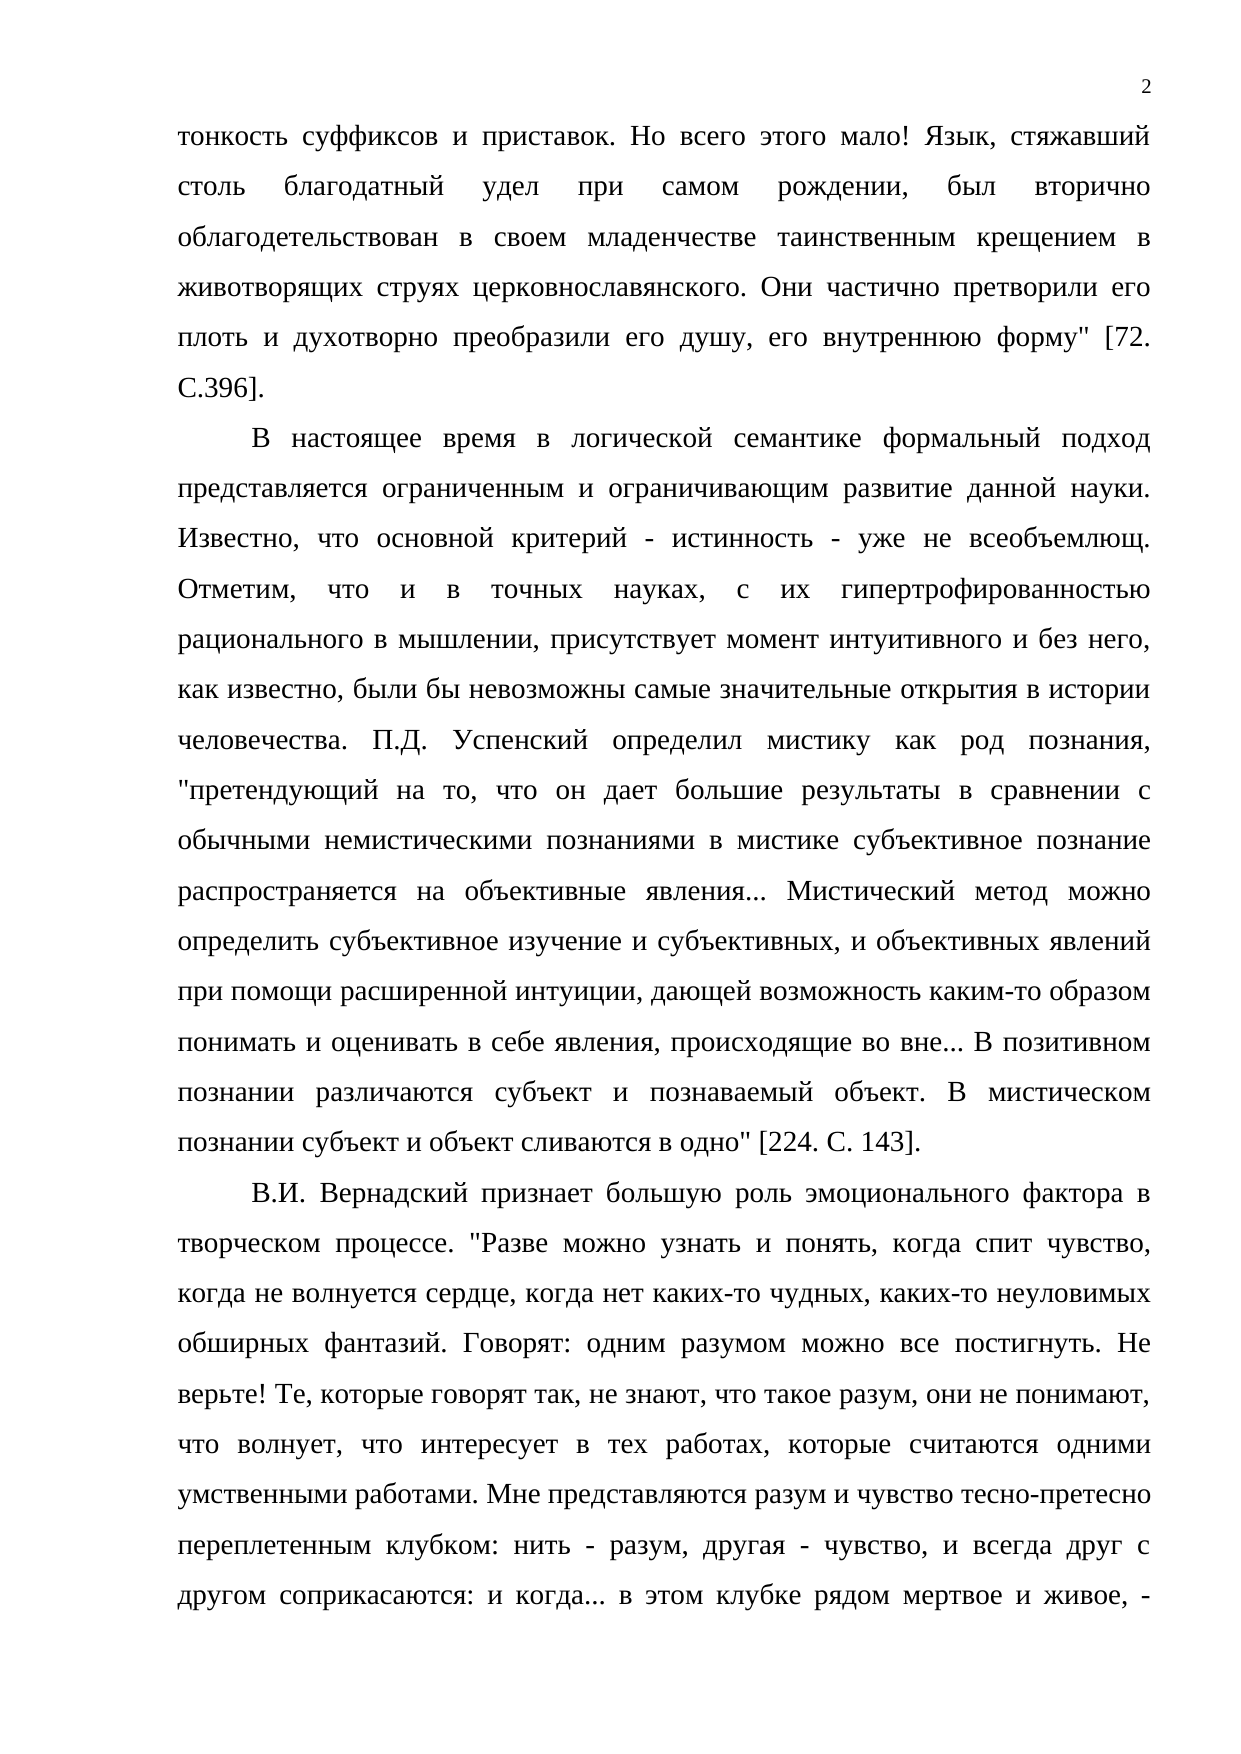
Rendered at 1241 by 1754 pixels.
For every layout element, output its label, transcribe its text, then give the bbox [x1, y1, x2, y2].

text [177, 118, 1152, 403]
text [177, 1175, 1152, 1611]
text В настоящее время в логической семантике формальный подход представляется ограниченным и ограничивающим развитие данной науки. Известно, что основной критерий - истинность - уже не всеобъемлющ. Отметим, что и в точных науках, с их гипертрофированностью рационального в мышлении, присутствует момент интуитивного и без него, как известно, были бы невозможны самые значительные открытия в истории человечества. П.Д. Успенский определил мистику как род познания, "претендующий на то, что он дает большие результаты в сравнении с обычными немистическими познаниями в мистике субъективное познание распространяется на объективные явления... Мистический метод можно определить субъективное изучение и субъективных, и объективных явлений при помощи расширенной интуиции, дающей возможность каким-то образом понимать и оценивать в себе явления, происходящие во вне... В позитивном познании различаются субъект и познаваемый объект. В мистическом познании субъект и объект сливаются в одно" [224. С. 143]. [177, 420, 1152, 1158]
